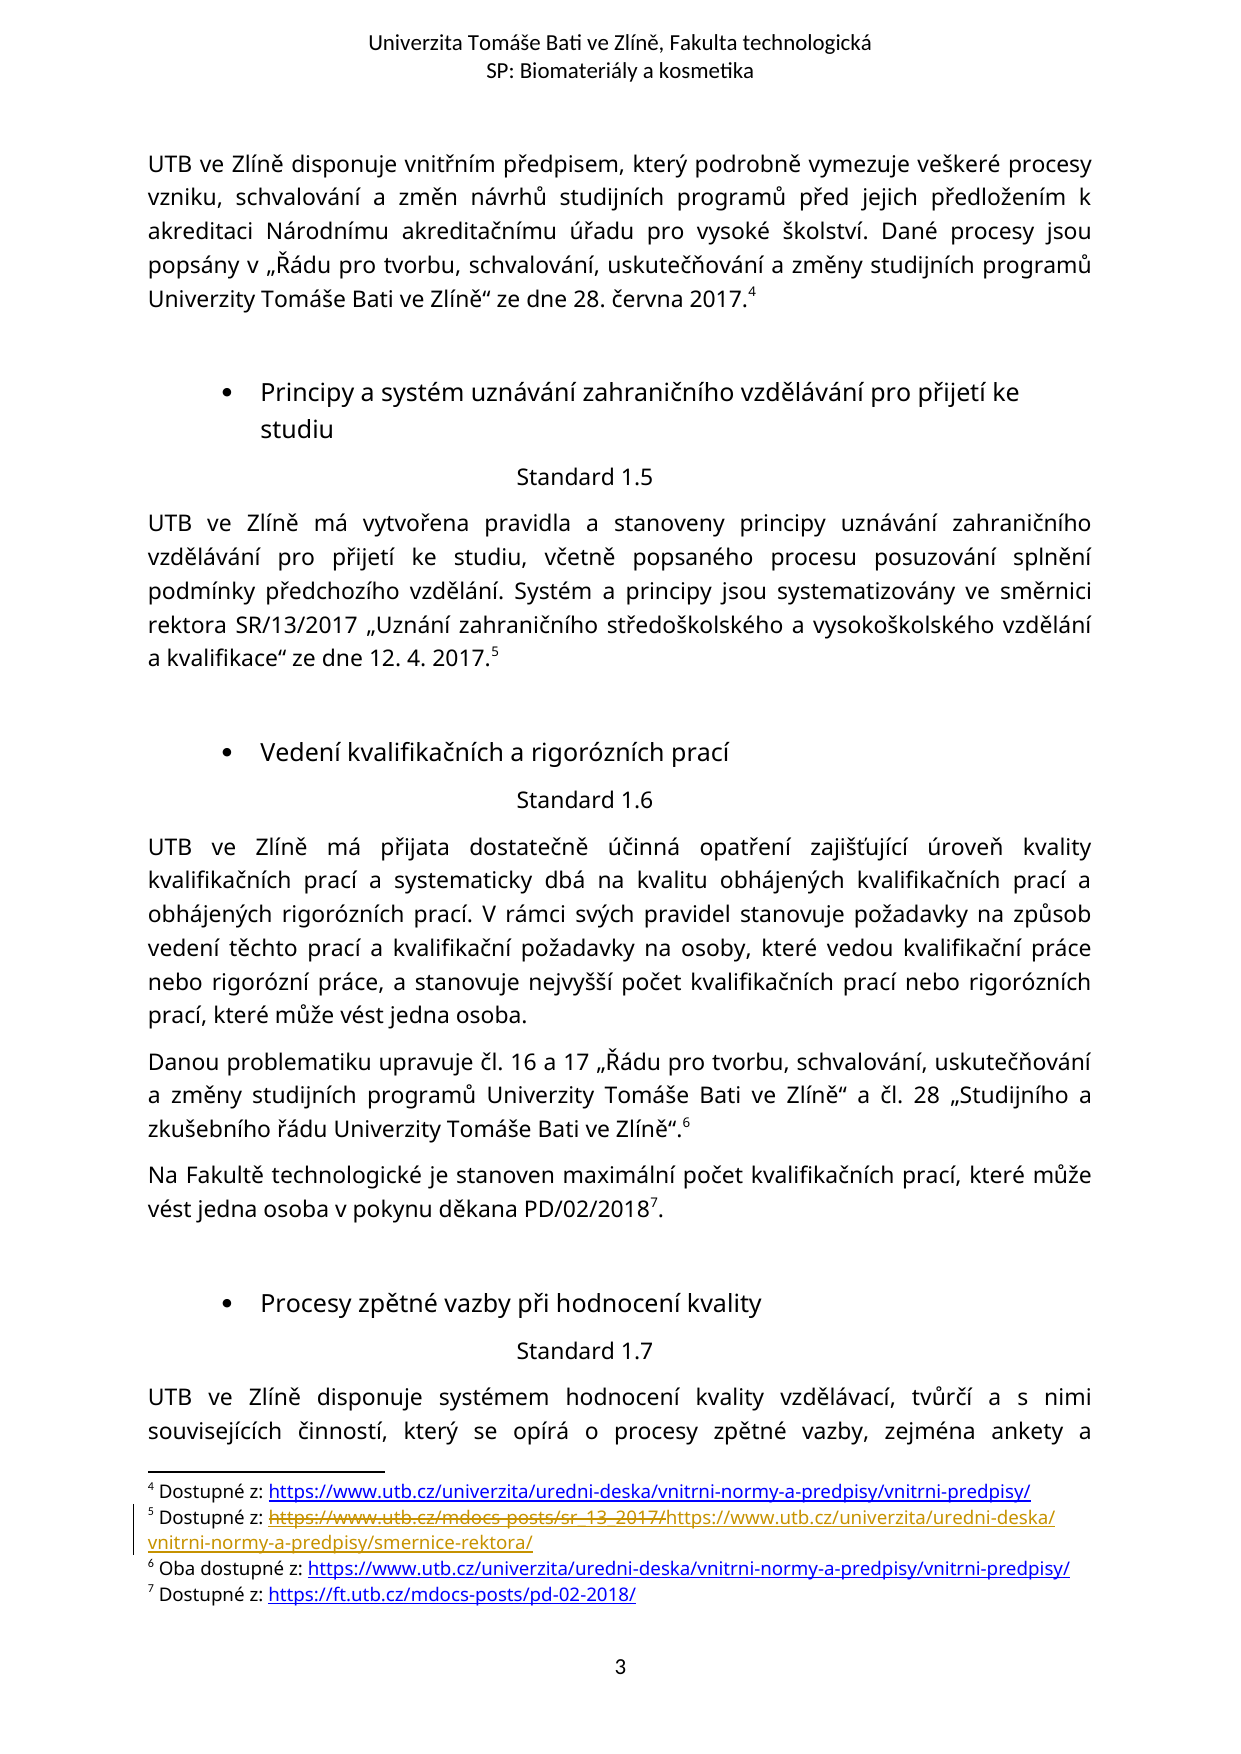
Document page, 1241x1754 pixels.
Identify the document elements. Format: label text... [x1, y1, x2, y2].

text Danou problematiku upravuje čl. 16 a 17 „Řádu pro tvorbu, schvalování, uskutečňování a změny studijních programů Univerzity Tomáše Bati ve Zlíně“ a čl. 28 „Studijního a zkušebního řádu Univerzity Tomáše Bati ve Zlíně“. [148, 1045, 1093, 1144]
subtitle Principy a systém uznávání zahraničního vzdělávání pro přijetí ke studiu [223, 375, 1093, 446]
text UTB ve Zlíně má vytvořena pravidla a stanoveny principy uznávání zahraničního vzdělávání pro přijetí ke studiu, včetně popsaného procesu posuzování splnění podmínky předchozího vzdělání. Systém a principy jsou systematizovány ve směrnici rektora SR/13/2017 „Uznání zahraničního středoškolského a vysokoškolského vzdělání a kvalifikace“ ze dne 12. 4. 2017. [148, 507, 1093, 674]
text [148, 1381, 1093, 1446]
text UTB ve Zlíně má přijata dostatečně účinná opatření zajišťující úroveň kvality kvalifikačních prací a systematicky dbá na kvalitu obhájených kvalifikačních prací a obhájených rigorózních prací. V rámci svých pravidel stanovuje požadavky na způsob vedení těchto prací a kvalifikační požadavky na osoby, které vedou kvalifikační práce nebo rigorózní práce, a stanovuje nejvyšší počet kvalifikačních prací nebo rigorózních prací, které může vést jedna osoba. [148, 830, 1093, 1030]
subtitle Vedení kvalifikačních a rigorózních prací [223, 735, 1093, 769]
subtitle Procesy zpětné vazby při hodnocení kvality [223, 1285, 1093, 1319]
text Standard 1.5 [148, 461, 1093, 492]
text UTB ve Zlíně disponuje vnitřním předpisem, který podrobně vymezuje veškeré procesy vzniku, schvalování a změn návrhů studijních programů před jejich předložením k akreditaci Národnímu akreditačnímu úřadu pro vysoké školství. Dané procesy jsou popsány v „Řádu pro tvorbu, schvalování, uskutečňování a změny studijních programů Univerzity Tomáše Bati ve Zlíně“ ze dne 28. června 2017. [148, 148, 1093, 314]
text Standard 1.7 [148, 1335, 1093, 1366]
text Standard 1.6 [148, 784, 1093, 815]
text Na Fakultě technologické je stanoven maximální počet kvalifikačních prací, které může vést jedna osoba v pokynu děkana PD/02/2018. [148, 1159, 1093, 1224]
